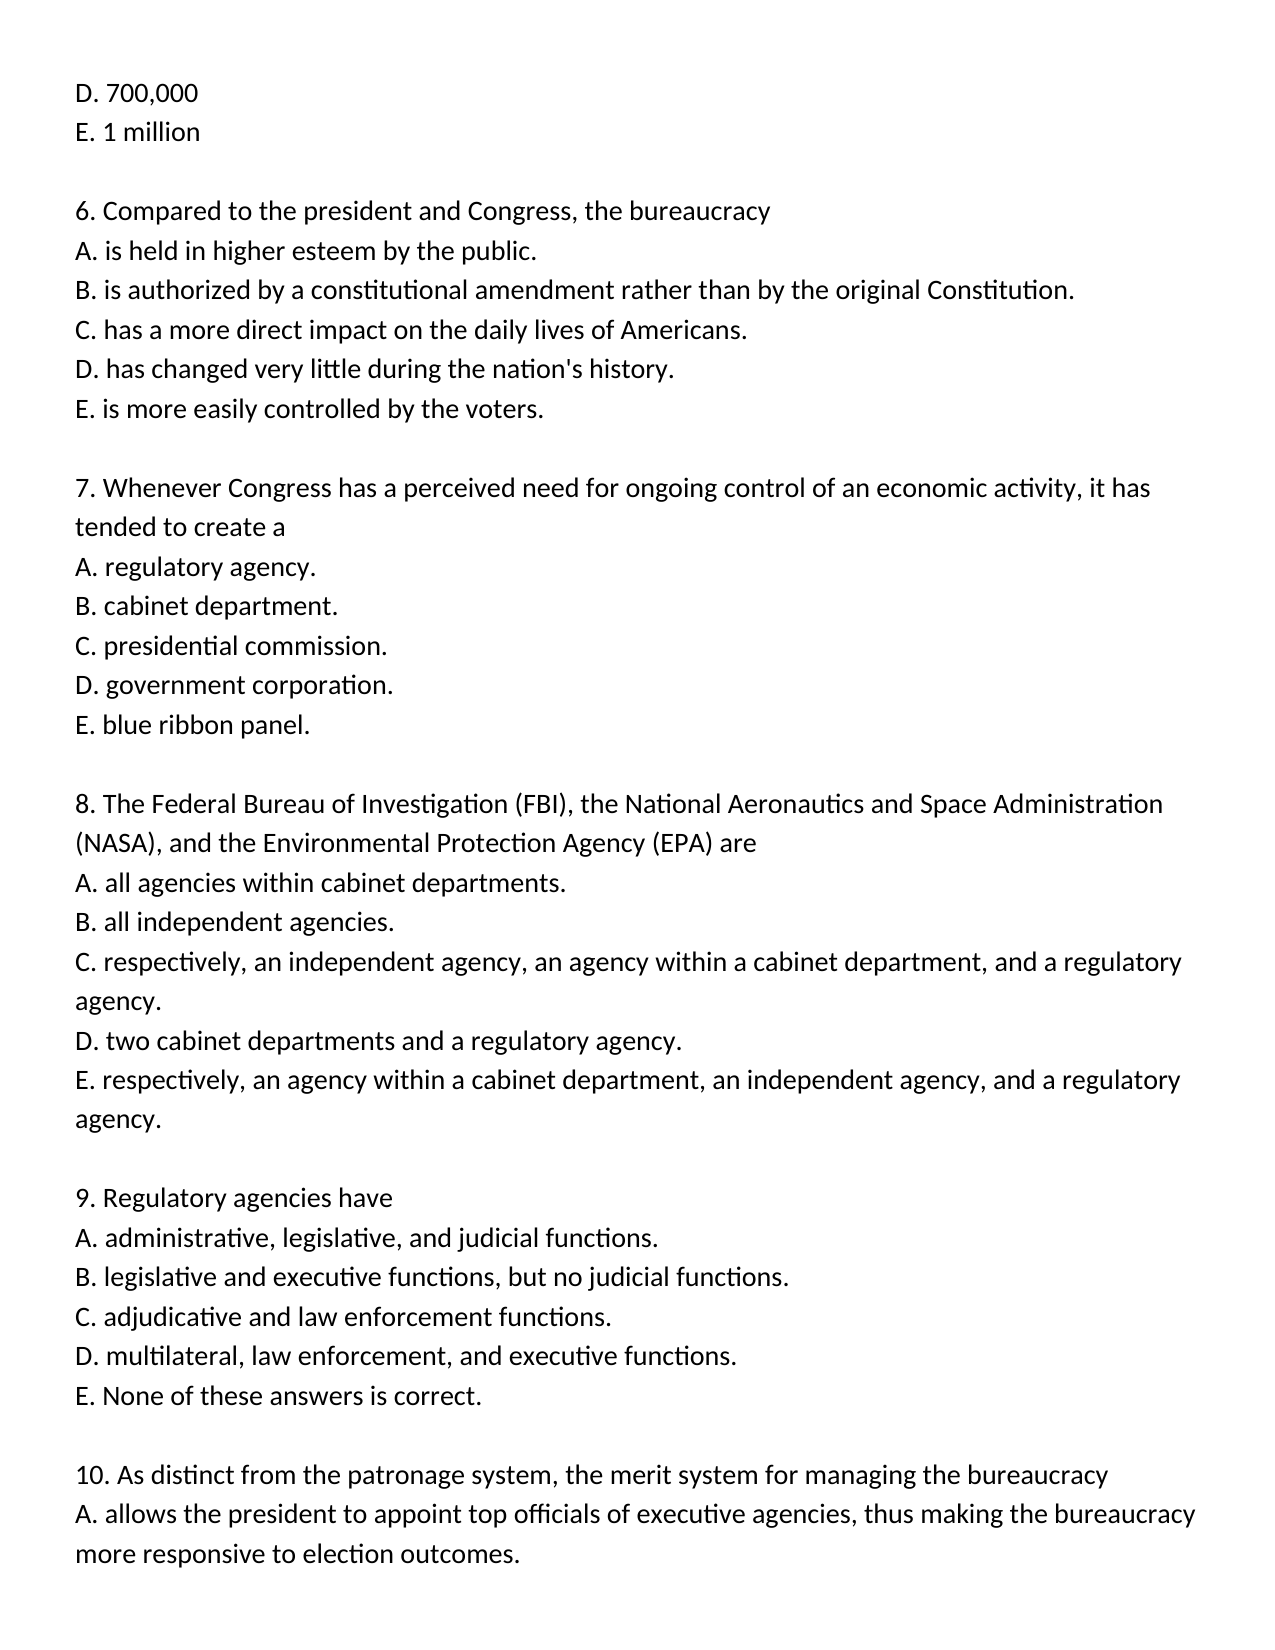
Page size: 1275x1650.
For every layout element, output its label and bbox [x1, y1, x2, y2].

text [75, 75, 1200, 1570]
